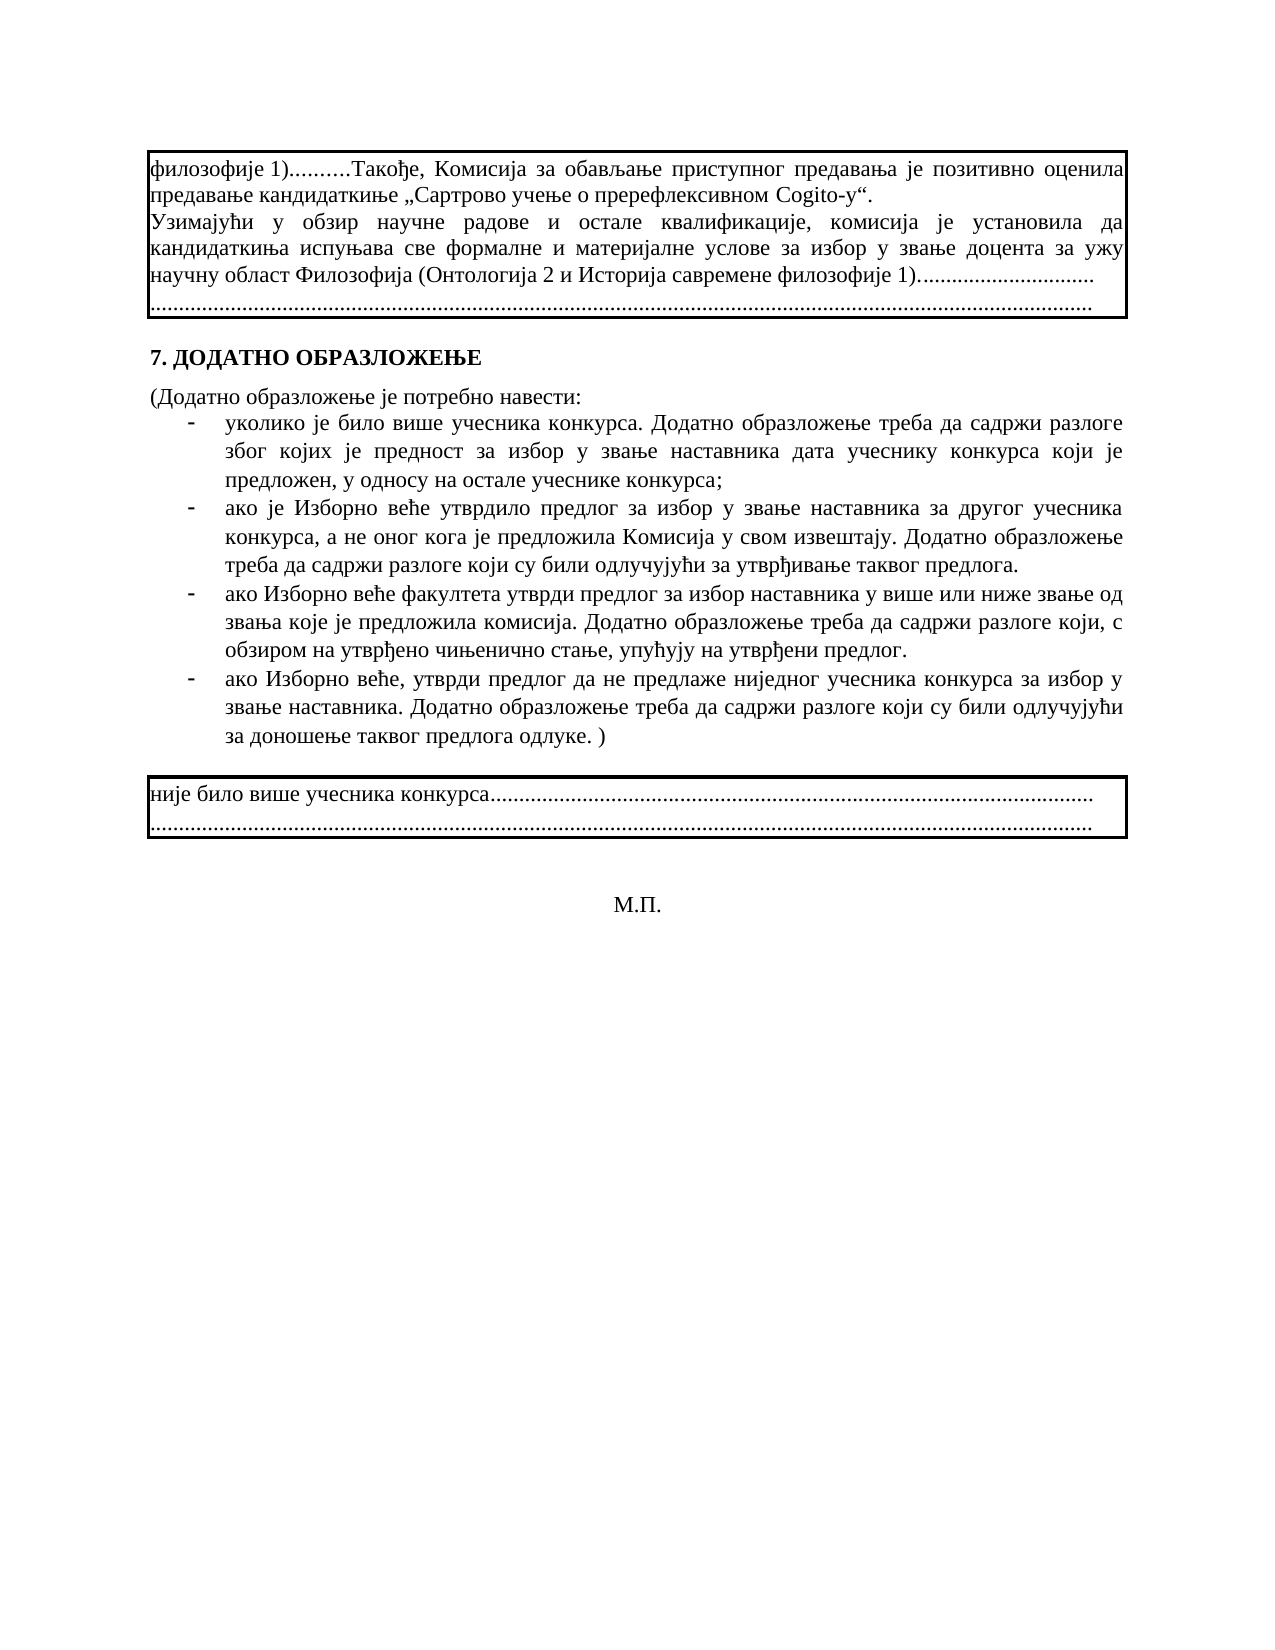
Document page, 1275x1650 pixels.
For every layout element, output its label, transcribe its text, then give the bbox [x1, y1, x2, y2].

list ако Изборно веће факултета утврди предлог за избор наставника у више или ниже звање од звања које је предложила комисија. Додатно образложење треба да садржи разлоге који, с обзиром на утврђено чињенично стање, упућују на утврђени предлог. [187, 580, 1125, 663]
list ако је Изборно веће утврдило предлог за избор у звање наставника за другог учесника конкурса, а не оног кога је предложила Комисија у свом извештају. Додатно образложење треба да садржи разлоге који су били одлучујући за утврђивање таквог предлога. [187, 494, 1125, 578]
text Узимајући у обзир научне радове и остале квалификације, комисија је установила да кандидаткиња испуњава све формалне и материјалне услове за избор у звање доцента за ужу научну област Филозофија (Онтологија 2 и Историја савремене филозофије 1). [150, 208, 1125, 287]
text није било више учесника конкурса [150, 779, 1125, 807]
list ако Изборно веће, утврди предлог да не предлаже ниједног учесника конкурса за избор у звање наставника. Додатно образложење треба да садржи разлоге који су били одлучујући за доношење таквог предлога одлуке. ) [187, 665, 1125, 748]
text (Додатно образложење је потребно навести: [150, 383, 1125, 409]
list уколико је било више учесника конкурса. Додатно образложење треба да садржи разлоге због којих је предност за избор у звање наставника дата учеснику конкурса који је предложен, у односу на остале учеснике конкурса; [187, 409, 1125, 492]
text 7. ДОДАТНО ОБРАЗЛОЖЕЊЕ [150, 344, 1125, 370]
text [150, 153, 1125, 208]
text М.П. [150, 891, 1125, 918]
